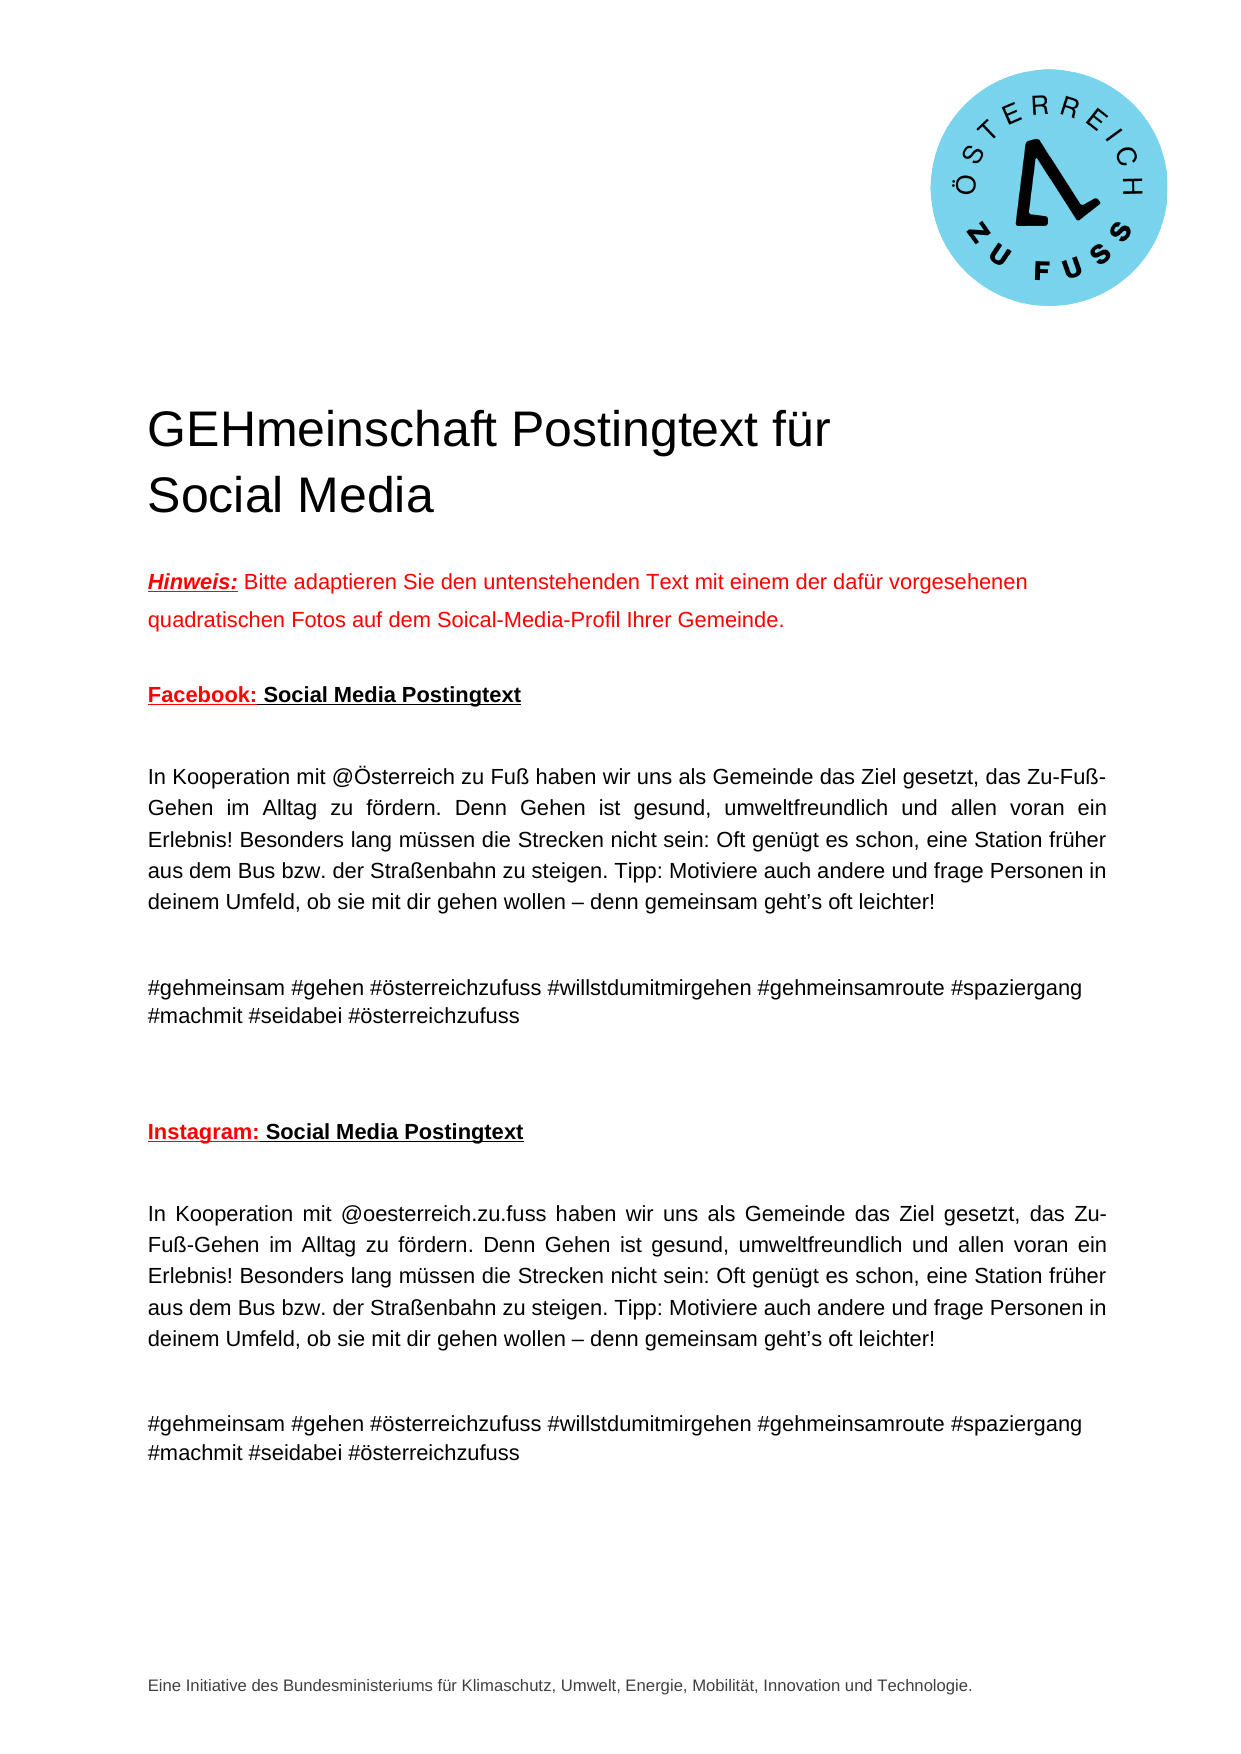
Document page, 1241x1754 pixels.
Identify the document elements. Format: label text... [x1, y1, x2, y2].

text In Kooperation mit @oesterreich.zu.fuss haben wir uns als Gemeinde das Ziel gesetzt, das Zu-Fuß-Gehen im Alltag zu fördern. Denn Gehen ist gesund, umweltfreundlich und allen voran ein Erlebnis! Besonders lang müssen die Strecken nicht sein: Oft genügt es schon, eine Station früher aus dem Bus bzw. der Straßenbahn zu steigen. Tipp: Motiviere auch andere und frage Personen in deinem Umfeld, ob sie mit dir gehen wollen – denn gemeinsam geht’s oft leichter! [148, 1195, 1108, 1351]
text #gehmeinsam #gehen #österreichzufuss #willstdumitmirgehen #gehmeinsamroute #spaziergang #machmit #seidabei #österreichzufuss [148, 974, 1108, 1029]
subtitle GEHmeinschaft Postingtext für Social Media [148, 399, 1108, 523]
text Instagram: Social Media Postingtext [148, 1119, 1108, 1144]
text Facebook: Social Media Postingtext [148, 682, 1108, 708]
text Hinweis: Bitte adaptieren Sie den untenstehenden Text mit einem der dafür vorgesehenen quadratischen Fotos auf dem Soical-Media-Profil Ihrer Gemeinde. [148, 569, 1108, 632]
text In Kooperation mit @Österreich zu Fuß haben wir uns als Gemeinde das Ziel gesetzt, das Zu-Fuß-Gehen im Alltag zu fördern. Denn Gehen ist gesund, umweltfreundlich und allen voran ein Erlebnis! Besonders lang müssen die Strecken nicht sein: Oft genügt es schon, eine Station früher aus dem Bus bzw. der Straßenbahn zu steigen. Tipp: Motiviere auch andere und frage Personen in deinem Umfeld, ob sie mit dir gehen wollen – denn gemeinsam geht’s oft leichter! [148, 758, 1108, 914]
picture [930, 69, 1168, 306]
text #gehmeinsam #gehen #österreichzufuss #willstdumitmirgehen #gehmeinsamroute #spaziergang #machmit #seidabei #österreichzufuss [148, 1411, 1108, 1466]
